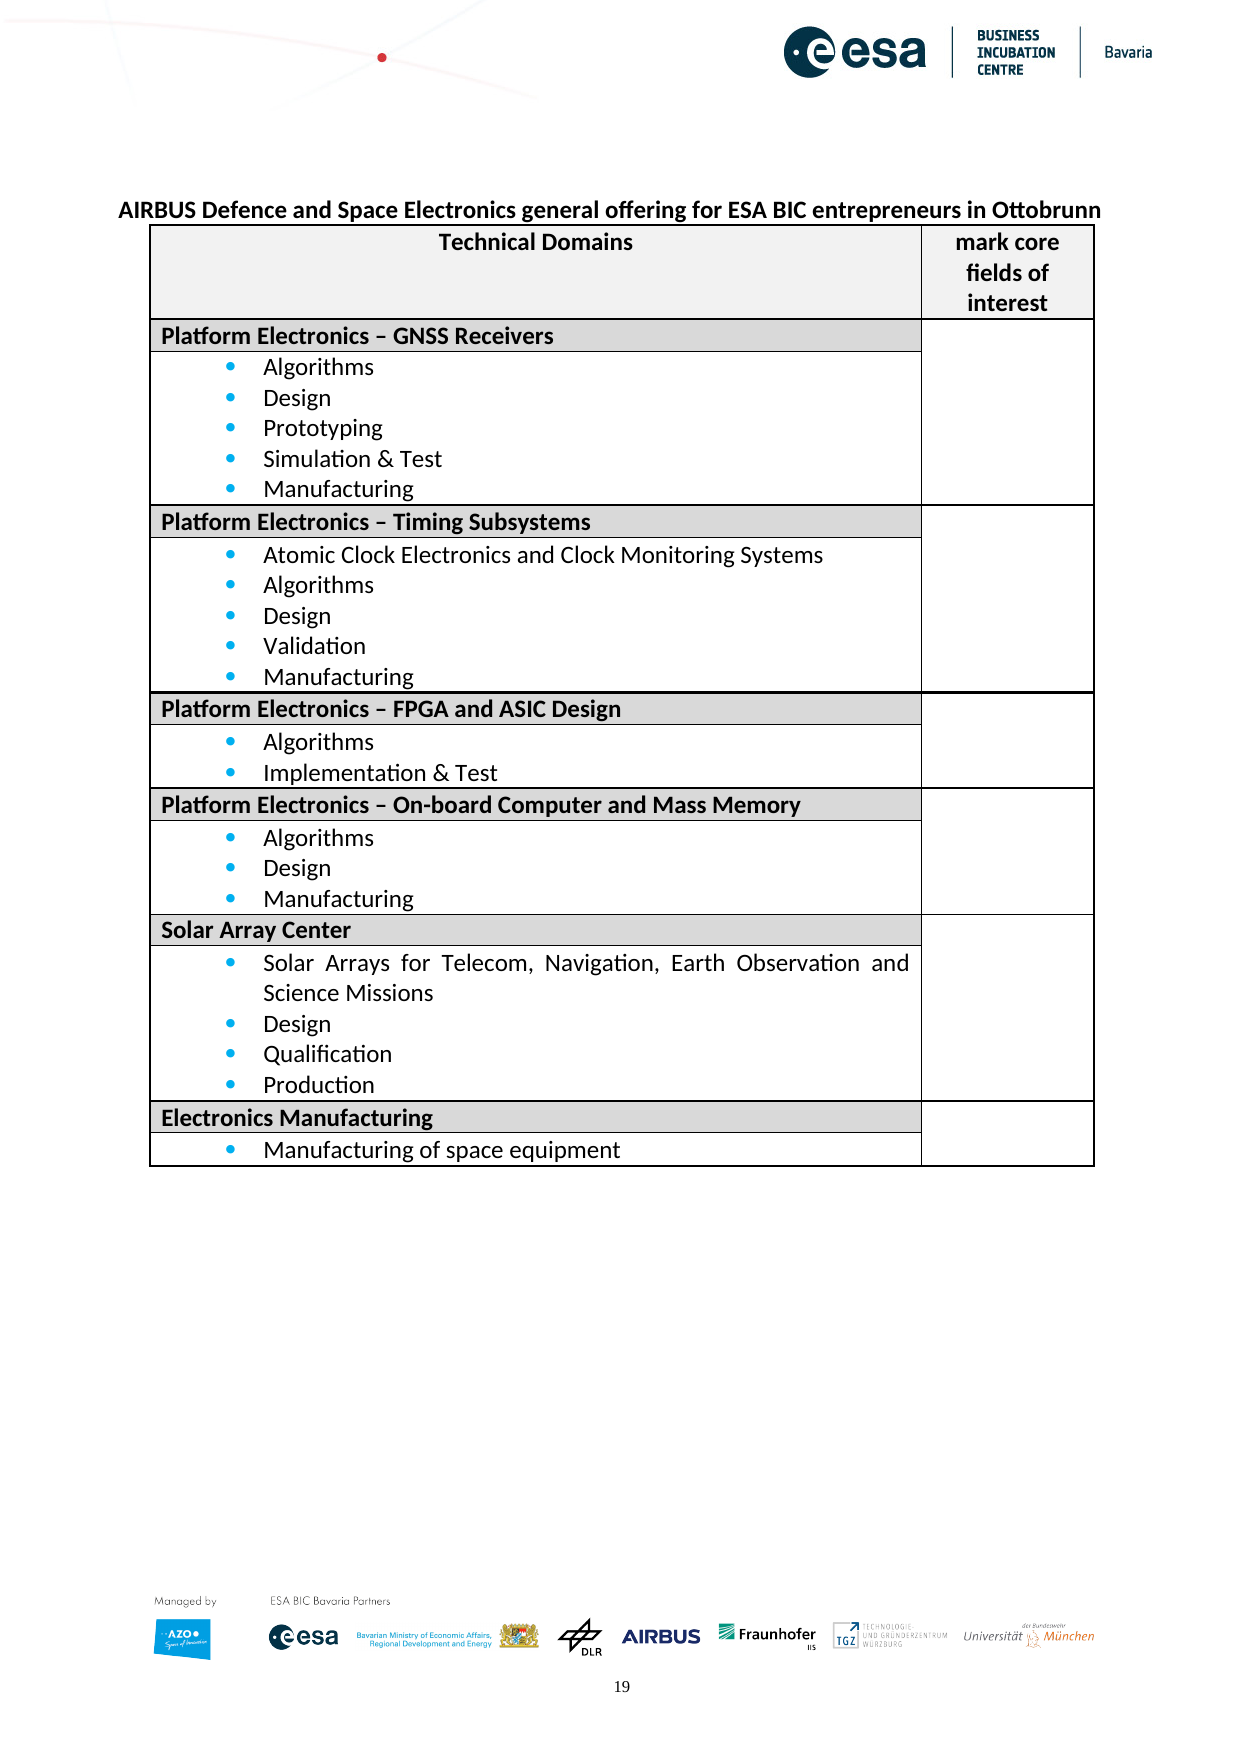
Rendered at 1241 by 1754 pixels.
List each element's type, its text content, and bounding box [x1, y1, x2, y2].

table_cell Platform Electronics – GNSS Receivers [151, 320, 921, 351]
table_cell Platform Electronics – Timing Subsystems [151, 506, 921, 537]
table_cell Algorithms Design Manufacturing [151, 821, 921, 913]
table_cell Algorithms Implementation & Test [151, 725, 921, 787]
table_cell [922, 915, 1093, 1100]
table_cell [922, 694, 1093, 787]
table_cell Atomic Clock Electronics and Clock Monitoring Systems Algorithms Design Validation Manufacturing [151, 538, 921, 691]
table_cell [922, 1102, 1093, 1165]
table_cell Solar Array Center [151, 915, 921, 945]
table_cell Electronics Manufacturing [151, 1102, 921, 1132]
table_cell [922, 320, 1093, 504]
table_cell Platform Electronics – On-board Computer and Mass Memory [151, 789, 921, 820]
table_header mark core fields of interest [922, 226, 1093, 318]
table_cell Platform Electronics – FPGA and ASIC Design [151, 694, 921, 724]
table_cell [922, 506, 1093, 691]
table_cell Algorithms Design Prototyping Simulation & Test Manufacturing [151, 352, 921, 504]
text AIRBUS Defence and Space Electronics general offering for ESA BIC entrepreneurs in Ottobrunn [118, 194, 1125, 224]
table_cell Solar Arrays for Telecom, Navigation, Earth Observation and Science Missions Design Qualification Production [151, 946, 921, 1100]
table_cell Manufacturing of space equipment [151, 1133, 921, 1165]
picture [1, 0, 1239, 1751]
table_header Technical Domains [151, 226, 921, 318]
table_cell [922, 789, 1093, 913]
